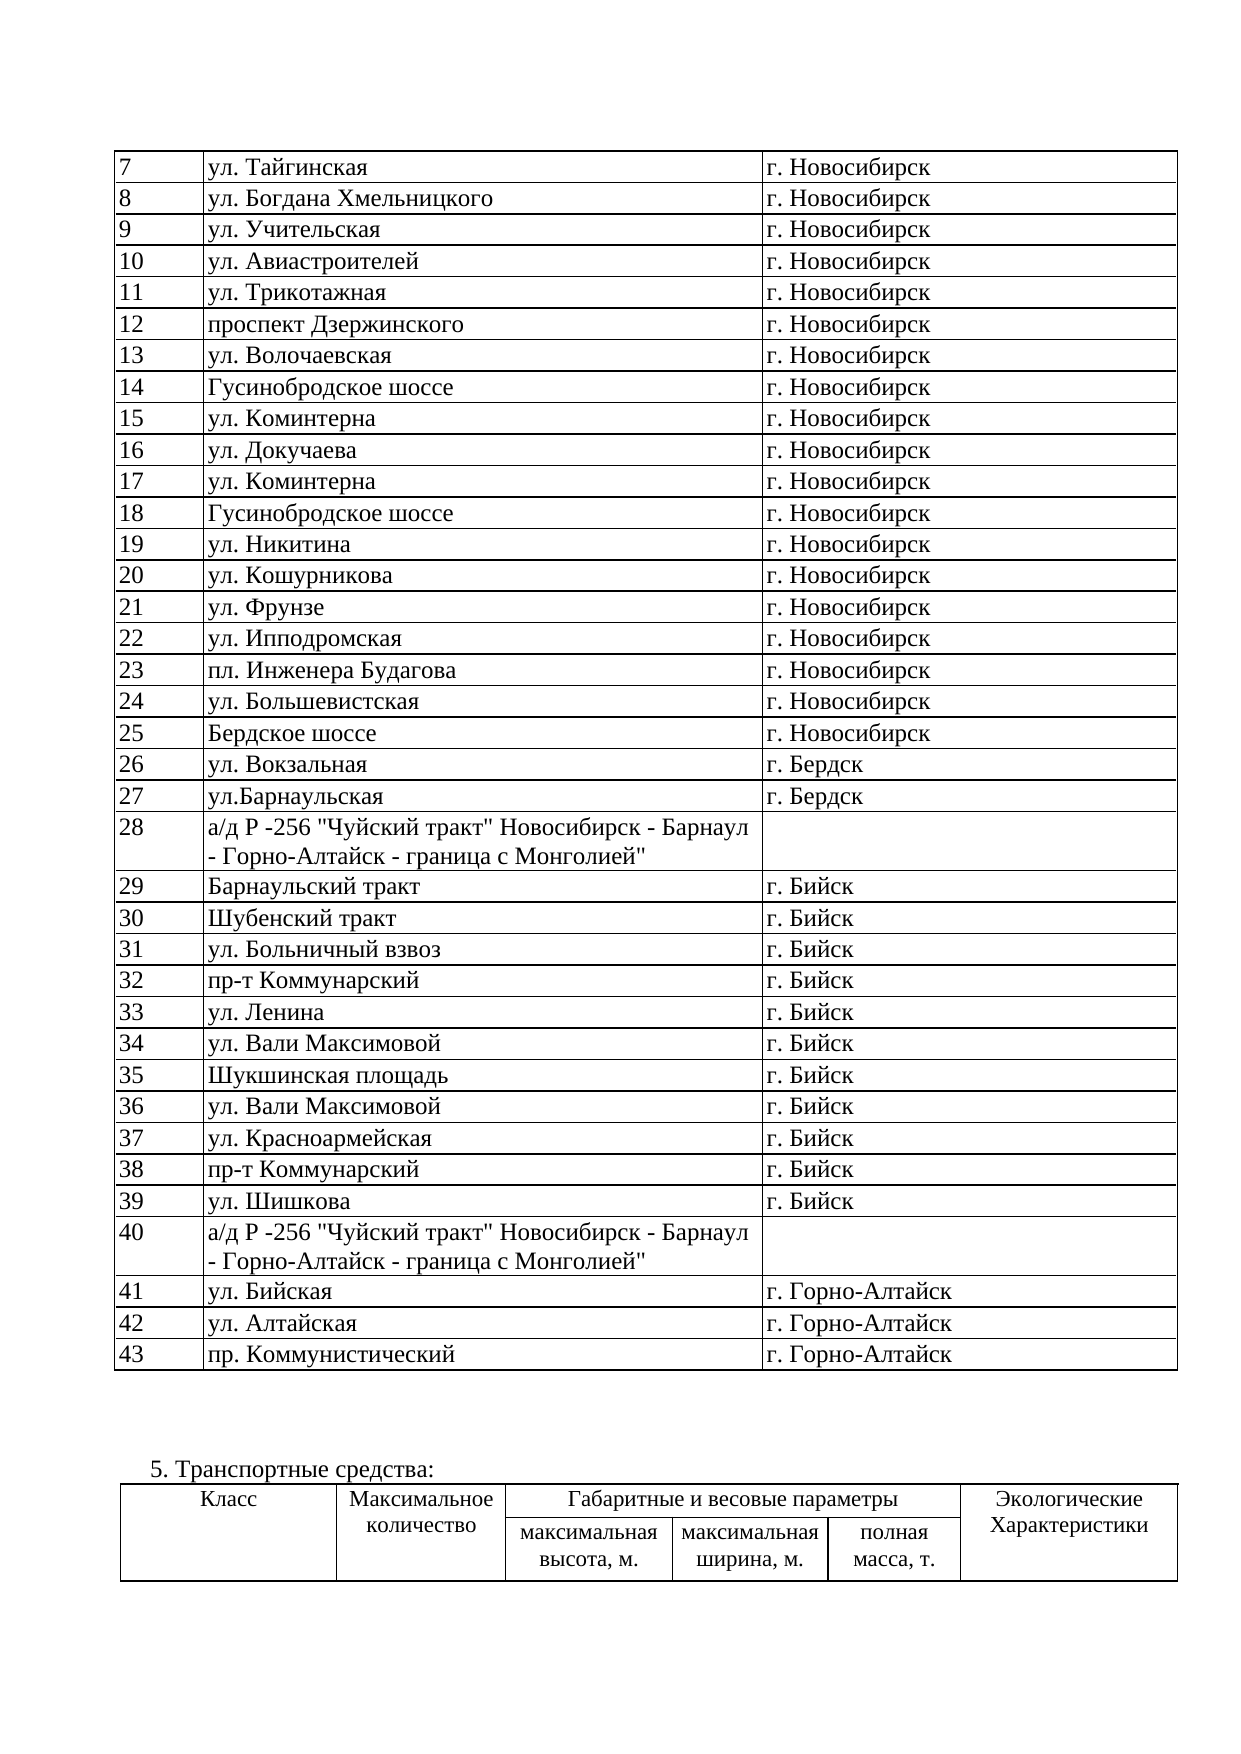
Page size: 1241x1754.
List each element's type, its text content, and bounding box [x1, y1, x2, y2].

table_cell пл. Инженера Будагова [204, 655, 762, 685]
table_cell г. Новосибирск [763, 307, 1177, 339]
table_cell 10 [115, 245, 203, 276]
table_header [961, 1485, 1177, 1580]
table_cell г. Новосибирск [763, 370, 1177, 402]
table_header Габаритные и весовые параметры [506, 1485, 960, 1517]
table_cell г. Бийск [763, 996, 1177, 1027]
table_cell г. Новосибирск [763, 685, 1177, 716]
table_cell г. Бийск [763, 870, 1177, 901]
text 5. Транспортные средства: [150, 1454, 1090, 1483]
table_cell 38 [115, 1154, 203, 1184]
table_cell г. Горно-Алтайск [763, 1306, 1177, 1338]
table_cell 30 [115, 902, 203, 933]
table_cell 14 [115, 371, 203, 402]
table_cell 20 [115, 560, 203, 590]
table_cell пр. Коммунистический [204, 1339, 762, 1369]
table_cell г. Новосибирск [763, 213, 1177, 244]
table_cell 22 [115, 623, 203, 653]
table_cell ул. Учительская [204, 215, 762, 244]
table_cell г. Бердск [763, 779, 1177, 811]
table_cell ул. Коминтерна [204, 403, 762, 433]
table_cell 34 [115, 1028, 203, 1058]
table_cell 24 [115, 686, 203, 716]
table_cell г. Бийск [763, 1153, 1177, 1184]
table_cell 41 [115, 1276, 203, 1306]
table_cell 9 [115, 214, 203, 244]
table_cell г. Бийск [763, 1059, 1177, 1090]
table_cell г. Бердск [763, 748, 1177, 779]
table_cell ул. Фрунзе [204, 592, 762, 622]
table_cell [763, 811, 1177, 870]
table_cell г. Бийск [763, 1121, 1177, 1153]
table_cell проспект Дзержинского [204, 309, 762, 339]
table_cell пр-т Коммунарский [204, 1155, 762, 1184]
table_cell ул. Волочаевская [204, 340, 762, 370]
table_cell 35 [115, 1060, 203, 1090]
table_cell 36 [115, 1091, 203, 1121]
table_cell Гусинобродское шоссе [204, 372, 762, 402]
table_cell ул. Ленина [204, 997, 762, 1027]
table_cell 43 [115, 1339, 203, 1369]
table_cell 26 [115, 749, 203, 779]
table_cell ул.Барнаульская [204, 781, 762, 811]
table_cell г. Новосибирск [763, 276, 1177, 307]
table_cell максимальная ширина, м. [673, 1518, 827, 1580]
table_cell г. Новосибирск [763, 528, 1177, 559]
table_cell г. Бийск [763, 901, 1177, 933]
table_cell 40 [115, 1217, 203, 1275]
table_cell ул. Вали Максимовой [204, 1092, 762, 1121]
table_cell г. Новосибирск [763, 244, 1177, 276]
table_cell 21 [115, 591, 203, 622]
table_cell г. Новосибирск [763, 465, 1177, 496]
table_cell [763, 1216, 1177, 1275]
table_cell ул. Вокзальная [204, 749, 762, 779]
table_cell г. Новосибирск [763, 653, 1177, 685]
table_cell 11 [115, 277, 203, 307]
table_cell 23 [115, 654, 203, 685]
table_cell г. Новосибирск [763, 152, 1177, 181]
table_cell а/д Р -256 "Чуйский тракт" Новосибирск - Барнаул - Горно-Алтайск - граница с Монголией" [204, 1217, 762, 1275]
table_cell г. Горно-Алтайск [763, 1338, 1177, 1369]
table_cell ул. Никитина [204, 529, 762, 559]
table_cell г. Новосибирск [763, 622, 1177, 653]
table_cell пр-т Коммунарский [204, 966, 762, 996]
table_cell ул. Кошурникова [204, 561, 762, 590]
table_cell г. Новосибирск [763, 433, 1177, 464]
table_cell г. Бийск [763, 1090, 1177, 1121]
table_cell ул. Богдана Хмельницкого [204, 183, 762, 213]
table_cell 31 [115, 934, 203, 964]
table_cell 33 [115, 997, 203, 1027]
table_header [337, 1485, 505, 1580]
table_cell г. Бийск [763, 964, 1177, 996]
table_cell ул. Трикотажная [204, 277, 762, 307]
table_cell 25 [115, 717, 203, 748]
table_cell г. Горно-Алтайск [763, 1275, 1177, 1306]
table_cell 32 [115, 965, 203, 996]
table_cell г. Новосибирск [763, 496, 1177, 527]
table_cell максимальная высота, м. [506, 1518, 672, 1580]
table_cell 19 [115, 529, 203, 559]
table_cell г. Бийск [763, 1184, 1177, 1216]
table_cell 12 [115, 308, 203, 339]
table_cell ул. Бийская [204, 1276, 762, 1306]
table_cell 37 [115, 1123, 203, 1153]
table_cell а/д Р -256 "Чуйский тракт" Новосибирск - Барнаул - Горно-Алтайск - граница с Монголией" [204, 812, 762, 870]
table_cell 28 [115, 812, 203, 870]
table_cell г. Бийск [763, 1027, 1177, 1058]
table_cell Гусинобродское шоссе [204, 498, 762, 527]
table_cell г. Новосибирск [763, 590, 1177, 622]
table_cell 18 [115, 497, 203, 527]
table_cell ул. Шишкова [204, 1186, 762, 1216]
table_cell г. Новосибирск [763, 402, 1177, 433]
table_cell ул. Тайгинская [204, 152, 762, 181]
table_cell Бердское шоссе [204, 718, 762, 748]
table_cell ул. Большевистская [204, 686, 762, 716]
table_cell 29 [115, 871, 203, 901]
table_cell 17 [115, 466, 203, 496]
table_cell ул. Алтайская [204, 1308, 762, 1338]
table_cell 8 [115, 183, 203, 213]
table_cell ул. Больничный взвоз [204, 934, 762, 964]
table_cell полная масса, т. [829, 1518, 960, 1580]
table_cell 27 [115, 780, 203, 811]
table_cell 39 [115, 1185, 203, 1216]
table_cell 15 [115, 403, 203, 433]
table_cell 13 [115, 340, 203, 370]
table_cell 42 [115, 1307, 203, 1338]
table_cell 16 [115, 434, 203, 464]
table_cell ул. Докучаева [204, 435, 762, 464]
table_cell г. Новосибирск [763, 181, 1177, 213]
table_cell Шубенский тракт [204, 903, 762, 933]
table_header Класс [121, 1485, 336, 1580]
table_cell г. Новосибирск [763, 339, 1177, 370]
table_cell г. Бийск [763, 933, 1177, 964]
table_cell ул. Ипподромская [204, 623, 762, 653]
table_cell г. Новосибирск [763, 559, 1177, 590]
table_cell г. Новосибирск [763, 716, 1177, 748]
table_cell ул. Вали Максимовой [204, 1029, 762, 1058]
table_cell Шукшинская площадь [204, 1060, 762, 1090]
table_cell Барнаульский тракт [204, 871, 762, 901]
table_cell ул. Красноармейская [204, 1123, 762, 1153]
table_cell 7 [115, 152, 203, 181]
table_cell ул. Авиастроителей [204, 246, 762, 276]
table_cell ул. Коминтерна [204, 466, 762, 496]
